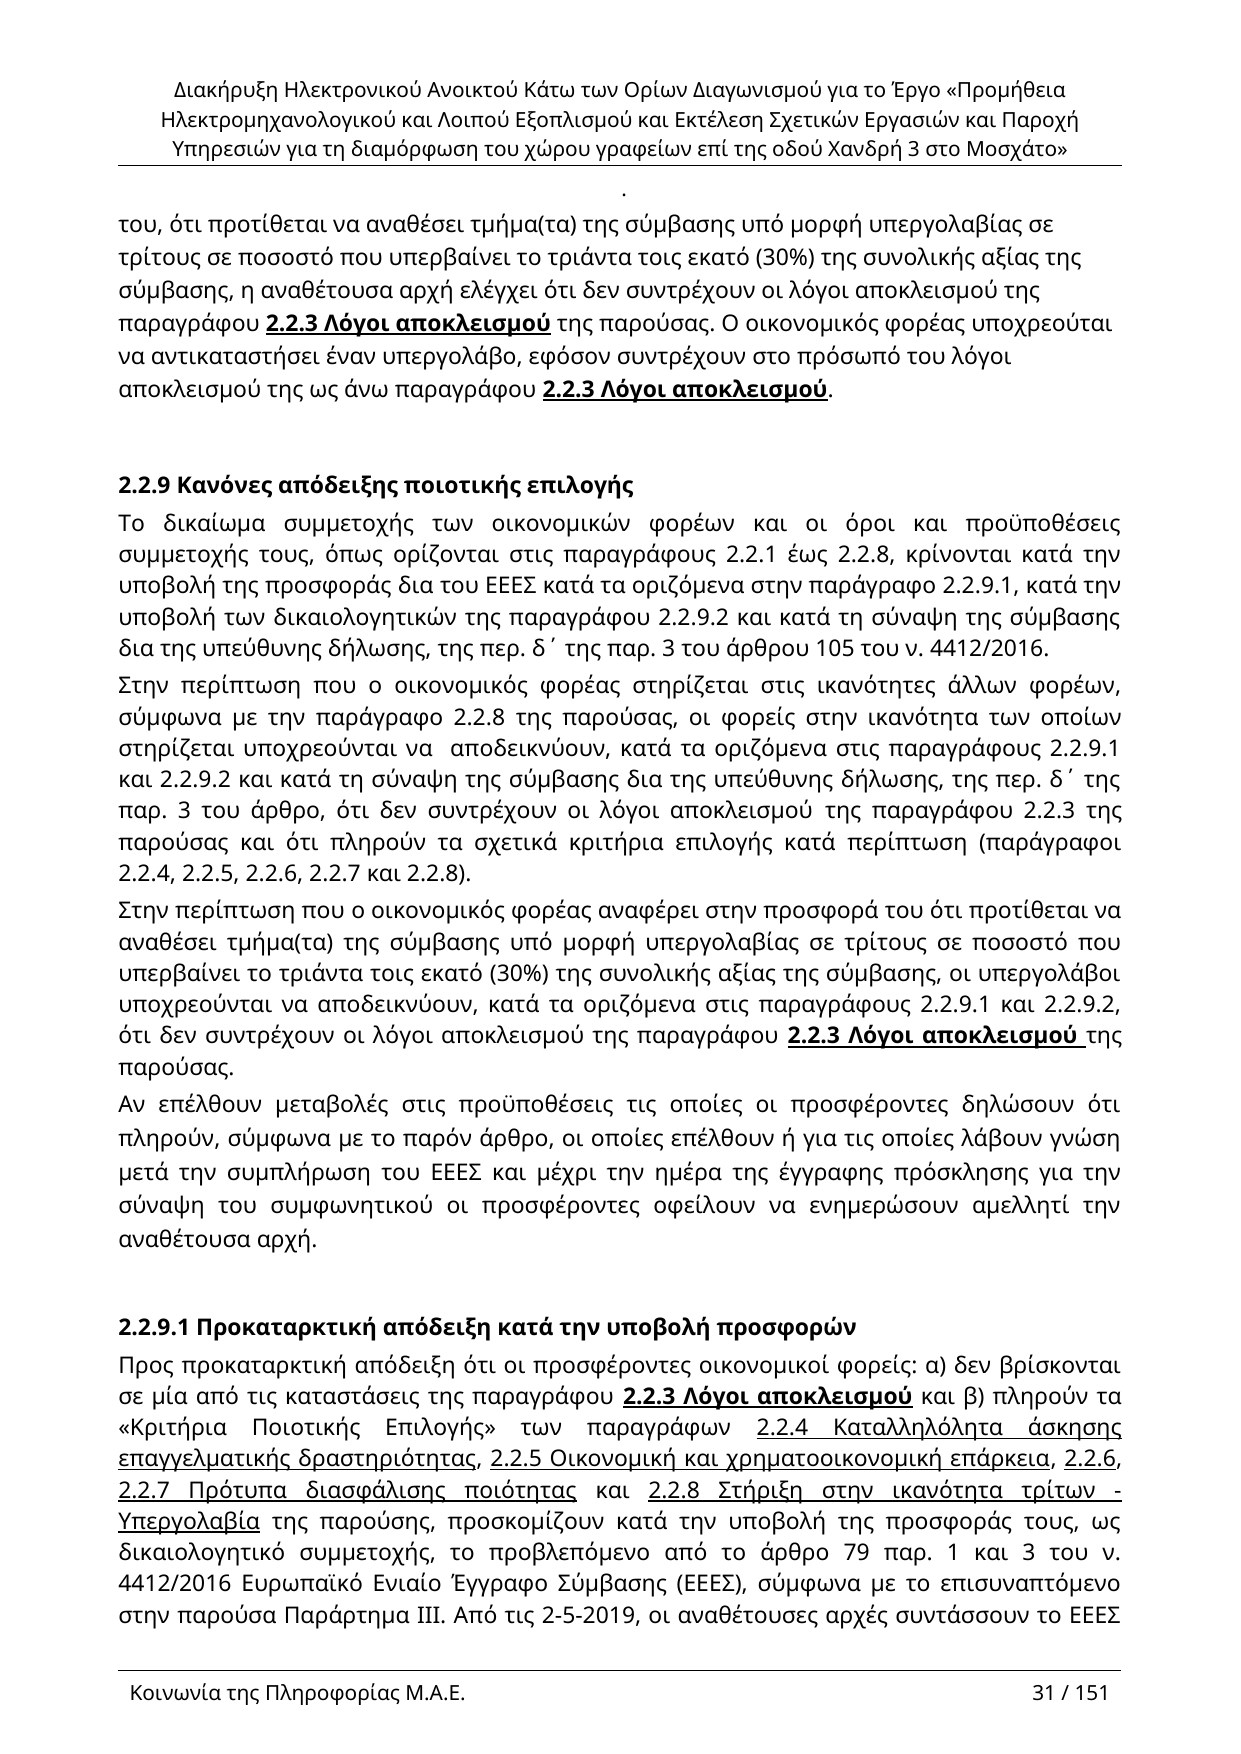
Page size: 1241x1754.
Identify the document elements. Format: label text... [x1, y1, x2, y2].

text Το δικαίωμα συμμετοχής των οικονομικών φορέων και οι όροι και προϋποθέσεις συμμετοχής τους, όπως ορίζονται στις παραγράφους 2.2.1 έως 2.2.8, κρίνονται κατά την υποβολή της προσφοράς δια του ΕΕΕΣ κατά τα οριζόμενα στην παράγραφο 2.2.9.1, κατά την υποβολή των δικαιολογητικών της παραγράφου 2.2.9.2 και κατά τη σύναψη της σύμβασης δια της υπεύθυνης δήλωσης, της περ. δ΄ της παρ. 3 του άρθρου 105 του ν. 4412/2016. [118, 507, 1122, 663]
text 2.2.9.1 Προκαταρκτική απόδειξη κατά την υποβολή προσφορών [118, 1311, 1122, 1342]
text Στην περίπτωση που o οικονομικός φορέας αναφέρει στην προσφορά του ότι προτίθεται να αναθέσει τμήμα(τα) της σύμβασης υπό μορφή υπεργολαβίας σε τρίτους σε ποσοστό που υπερβαίνει το τριάντα τοις εκατό (30%) της συνολικής αξίας της σύμβασης, οι υπεργολάβοι υποχρεούνται να αποδεικνύουν, κατά τα οριζόμενα στις παραγράφους 2.2.9.1 και 2.2.9.2, ότι δεν συντρέχουν οι λόγοι αποκλεισμού της παραγράφου 2.2.3 Λόγοι αποκλεισμού της παρούσας. [118, 894, 1122, 1082]
text Αν επέλθουν μεταβολές στις προϋποθέσεις τις οποίες οι προσφέροντες δηλώσουν ότι πληρούν, σύμφωνα με το παρόν άρθρο, οι οποίες επέλθουν ή για τις οποίες λάβουν γνώση μετά την συμπλήρωση του ΕΕΕΣ και μέχρι την ημέρα της έγγραφης πρόσκλησης για την σύναψη του συμφωνητικού οι προσφέροντες οφείλουν να ενημερώσουν αμελλητί την αναθέτουσα αρχή. [118, 1088, 1122, 1254]
subtitle 2.2.9 Κανόνες απόδειξης ποιοτικής επιλογής [118, 469, 1122, 501]
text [118, 1348, 1122, 1630]
text Στην περίπτωση που ο οικονομικός φορέας στηρίζεται στις ικανότητες άλλων φορέων, σύμφωνα με την παράγραφο 2.2.8 της παρούσας, οι φορείς στην ικανότητα των οποίων στηρίζεται υποχρεούνται να αποδεικνύουν, κατά τα οριζόμενα στις παραγράφους 2.2.9.1 και 2.2.9.2 και κατά τη σύναψη της σύμβασης δια της υπεύθυνης δήλωσης, της περ. δ΄ της παρ. 3 του άρθρο, ότι δεν συντρέχουν οι λόγοι αποκλεισμού της παραγράφου 2.2.3 της παρούσας και ότι πληρούν τα σχετικά κριτήρια επιλογής κατά περίπτωση (παράγραφοι 2.2.4, 2.2.5, 2.2.6, 2.2.7 και 2.2.8). [118, 669, 1122, 888]
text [118, 208, 1122, 404]
